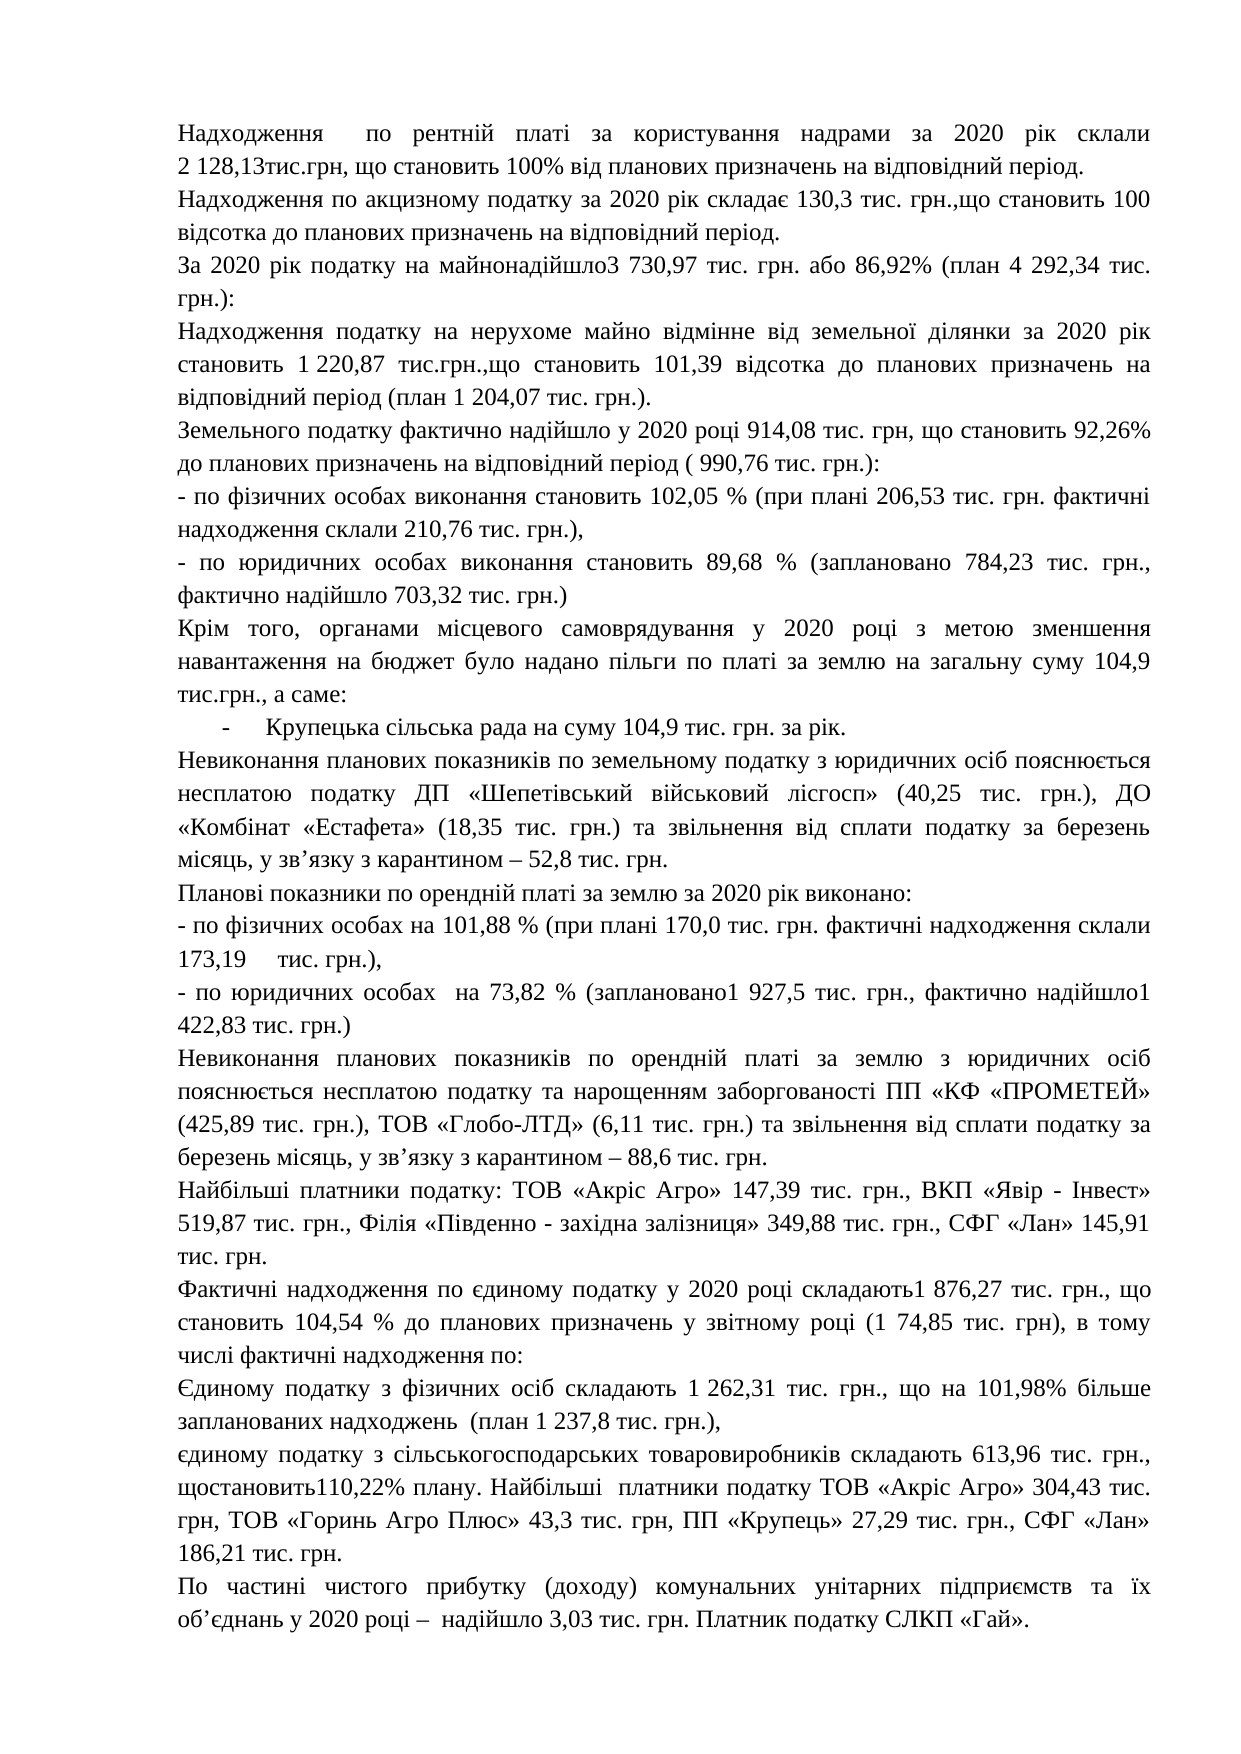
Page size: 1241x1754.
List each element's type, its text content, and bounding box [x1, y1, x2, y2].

list Крупецька сільська рада на суму 104,9 тис. грн. за рік. [222, 712, 1152, 741]
text Земельного податку фактично надійшло у 2020 році 914,08 тис. грн, що становить 92,26% до планових призначень на відповідний період ( 990,76 тис. грн.): [177, 415, 1152, 477]
text - по юридичних особах на 73,82 % (заплановано1 927,5 тис. грн., фактично надійшло1 422,83 тис. грн.) [177, 977, 1152, 1038]
text За 2020 рік податку на майнонадійшло3 730,97 тис. грн. або 86,92% (план 4 292,34 тис. грн.): [177, 250, 1152, 312]
text По частині чистого прибутку (доходу) комунальних унітарних підприємств та їх об’єднань у 2020 році – надійшло 3,03 тис. грн. Платник податку СЛКП «Гай». [177, 1571, 1152, 1633]
text Планові показники по орендній платі за землю за 2020 рік виконано: [177, 878, 1152, 906]
text Фактичні надходження по єдиному податку у 2020 році складають1 876,27 тис. грн., що становить 104,54 % до планових призначень у звітному році (1 74,85 тис. грн), в тому числі фактичні надходження по: [177, 1274, 1152, 1369]
text - по фізичних особах виконання становить 102,05 % (при плані 206,53 тис. грн. фактичні надходження склали 210,76 тис. грн.), [177, 481, 1152, 543]
text Надходження податку на нерухоме майно відмінне від земельної ділянки за 2020 рік становить 1 220,87 тис.грн.,що становить 101,39 відсотка до планових призначень на відповідний період (план 1 204,07 тис. грн.). [177, 316, 1152, 411]
text Найбільші платники податку: ТОВ «Акріс Агро» 147,39 тис. грн., ВКП «Явір - Інвест» 519,87 тис. грн., Філія «Південно - західна залізниця» 349,88 тис. грн., СФГ «Лан» 145,91 тис. грн. [177, 1175, 1152, 1269]
text єдиному податку з сільськогосподарських товаровиробників складають 613,96 тис. грн., щостановить110,22% плану. Найбільші платники податку ТОВ «Акріс Агро» 304,43 тис. грн, ТОВ «Горинь Агро Плюс» 43,3 тис. грн, ПП «Крупець» 27,29 тис. грн., СФГ «Лан» 186,21 тис. грн. [177, 1439, 1152, 1567]
text - по фізичних особах на 101,88 % (при плані 170,0 тис. грн. фактичні надходження склали 173,19 тис. грн.), [177, 911, 1152, 972]
text - по юридичних особах виконання становить 89,68 % (заплановано 784,23 тис. грн., фактично надійшло 703,32 тис. грн.) [177, 547, 1152, 609]
text Невиконання планових показників по орендній платі за землю з юридичних осіб пояснюється несплатою податку та нарощенням заборгованості ПП «КФ «ПРОМЕТЕЙ» (425,89 тис. грн.), ТОВ «Глобо-ЛТД» (6,11 тис. грн.) та звільнення від сплати податку за березень місяць, у зв’язку з карантином – 88,6 тис. грн. [177, 1043, 1152, 1171]
text Надходження по акцизному податку за 2020 рік складає 130,3 тис. грн.,що становить 100 відсотка до планових призначень на відповідний період. [177, 184, 1152, 246]
text Єдиному податку з фізичних осіб складають 1 262,31 тис. грн., що на 101,98% більше запланованих надходжень (план 1 237,8 тис. грн.), [177, 1373, 1152, 1435]
text Надходження по рентній платі за користування надрами за 2020 рік склали 2 128,13тис.грн, що становить 100% від планових призначень на відповідний період. [177, 118, 1152, 180]
text Невиконання планових показників по земельному податку з юридичних осіб пояснюється несплатою податку ДП «Шепетівський військовий лісгосп» (40,25 тис. грн.), ДО «Комбінат «Естафета» (18,35 тис. грн.) та звільнення від сплати податку за березень місяць, у зв’язку з карантином – 52,8 тис. грн. [177, 746, 1152, 873]
text Крім того, органами місцевого самоврядування у 2020 році з метою зменшення навантаження на бюджет було надано пільги по платі за землю на загальну суму 104,9 тис.грн., а саме: [177, 613, 1152, 708]
